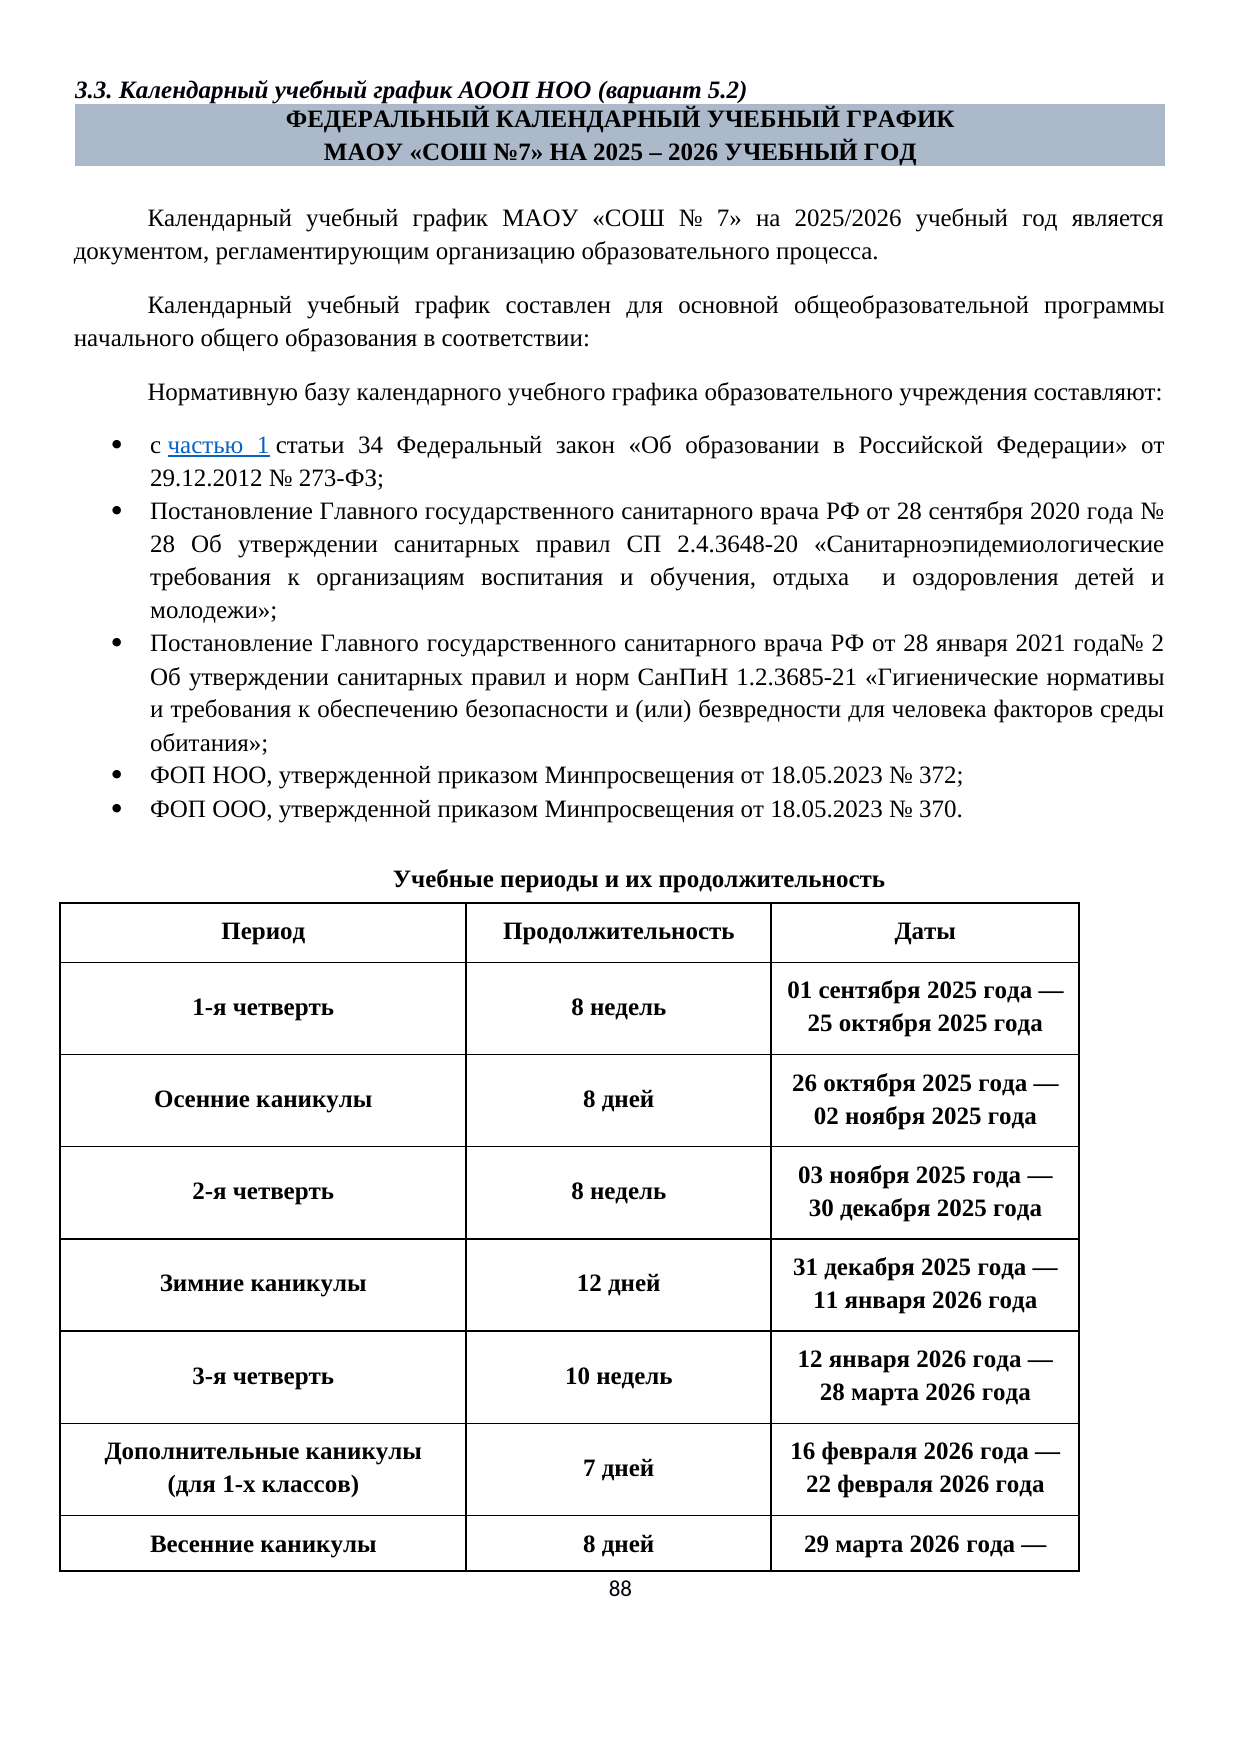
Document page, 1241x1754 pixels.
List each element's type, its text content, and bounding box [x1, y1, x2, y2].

table_cell Весенние каникулы [61, 1516, 465, 1570]
text Календарный учебный график составлен для основной общеобразовательной программы начального общего образования в соответствии: [73, 290, 1165, 351]
table_cell 31 декабря 2025 года — 11 января 2026 года [772, 1240, 1078, 1330]
table_cell 7 дней [467, 1424, 770, 1514]
list ФОП НОО, утвержденной приказом Минпросвещения от 18.05.2023 № 372; [112, 761, 1165, 789]
table_cell 12 января 2026 года — 28 марта 2026 года [772, 1332, 1078, 1422]
table_header Продолжительность [467, 904, 770, 961]
table_cell Зимние каникулы [61, 1240, 465, 1330]
text МАОУ «СОШ №7» НА 2025 – 2026 УЧЕБНЫЙ ГОД [75, 137, 1165, 166]
table_cell 12 дней [467, 1240, 770, 1330]
text ФЕДЕРАЛЬНЫЙ КАЛЕНДАРНЫЙ УЧЕБНЫЙ ГРАФИК [75, 104, 1165, 132]
table_cell 8 недель [467, 963, 770, 1054]
table_cell Осенние каникулы [61, 1055, 465, 1146]
text Учебные периоды и их продолжительность [112, 864, 1165, 893]
table_cell 8 дней [467, 1516, 770, 1570]
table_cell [772, 1516, 1078, 1570]
table_cell Дополнительные каникулы (для 1-х классов) [61, 1424, 465, 1514]
table_cell 8 недель [467, 1147, 770, 1238]
table_header Даты [772, 904, 1078, 961]
list с частью 1 статьи 34 Федеральный закон «Об образовании в Российской Федерации» от 29.12.2012 № 273-ФЗ; [112, 430, 1165, 492]
table_cell 8 дней [467, 1055, 770, 1146]
table_cell 10 недель [467, 1332, 770, 1422]
list Постановление Главного государственного санитарного врача РФ от 28 сентября 2020 года № 28 Об утверждении санитарных правил СП 2.4.3648-20 «Санитарноэпидемиологические требования к организациям воспитания и обучения, отдыха и оздоровления детей и молодежи»; [112, 496, 1165, 624]
table_cell 1-я четверть [61, 963, 465, 1054]
table_cell 16 февраля 2026 года — 22 февраля 2026 года [772, 1424, 1078, 1514]
table_cell 01 сентября 2025 года — 25 октября 2025 года [772, 963, 1078, 1054]
table_cell 03 ноября 2025 года — 30 декабря 2025 года [772, 1147, 1078, 1238]
list Постановление Главного государственного санитарного врача РФ от 28 января 2021 года№ 2 Об утверждении санитарных правил и норм СанПиН 1.2.3685-21 «Гигиенические нормативы и требования к обеспечению безопасности и (или) безвредности для человека факторов среды обитания»; [112, 628, 1165, 756]
list ФОП ООО, утвержденной приказом Минпросвещения от 18.05.2023 № 370. [112, 794, 1165, 822]
subtitle 3.3. Календарный учебный график АООП НОО (вариант 5.2) [75, 75, 1165, 104]
table_cell 26 октября 2025 года — 02 ноября 2025 года [772, 1055, 1078, 1146]
table_header Период [61, 904, 465, 961]
table_cell 2-я четверть [61, 1147, 465, 1238]
text Нормативную базу календарного учебного графика образовательного учреждения составляют: [73, 377, 1165, 405]
text Календарный учебный график МАОУ «СОШ № 7» на 2025/2026 учебный год является документом, регламентирующим организацию образовательного процесса. [73, 203, 1165, 264]
table_cell 3-я четверть [61, 1332, 465, 1422]
